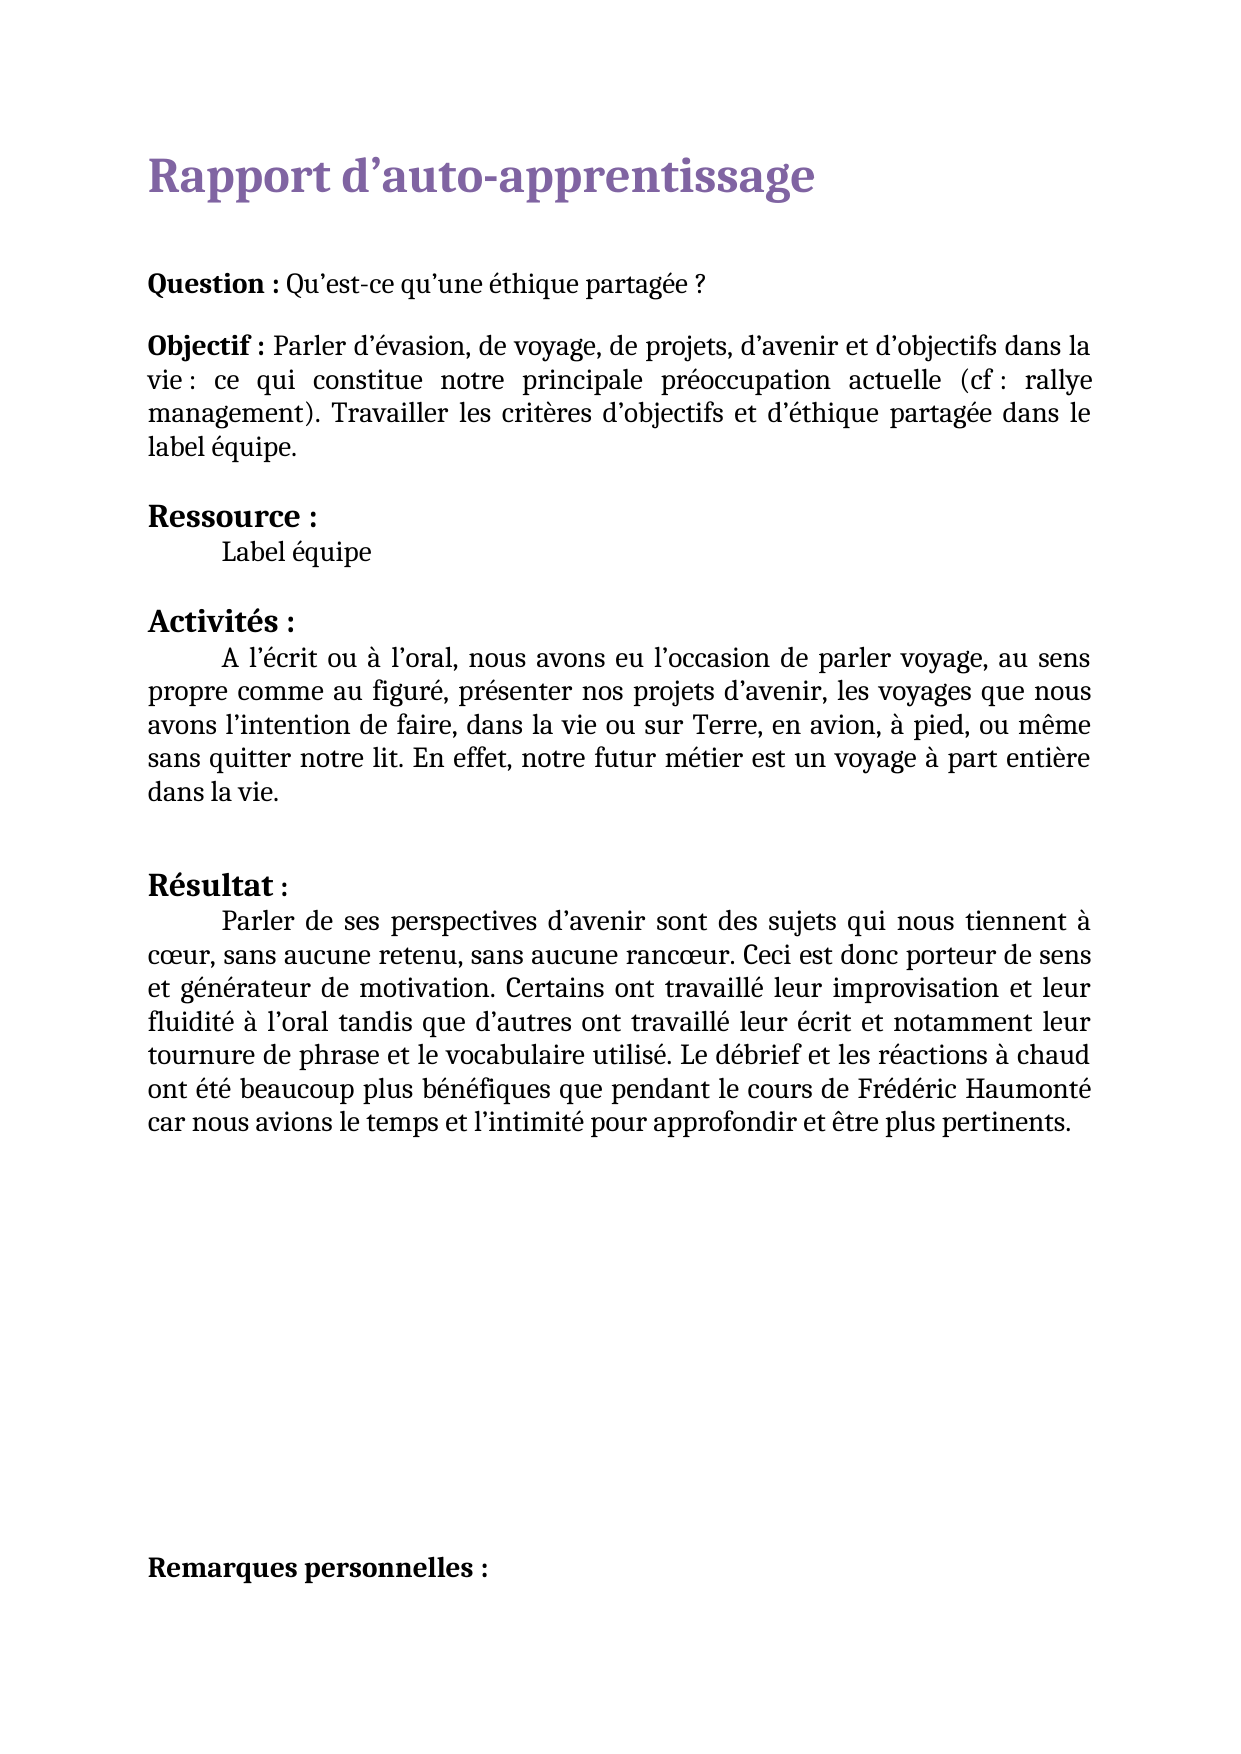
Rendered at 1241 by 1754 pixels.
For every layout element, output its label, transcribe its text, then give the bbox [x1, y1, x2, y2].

text Activités : [148, 602, 1093, 641]
text Rapport d’auto-apprentissage [148, 148, 1093, 205]
text Ressource : [148, 497, 1093, 535]
text A l’écrit ou à l’oral, nous avons eu l’occasion de parler voyage, au sens propre comme au figuré, présenter nos projets d’avenir, les voyages que nous avons l’intention de faire, dans la vie ou sur Terre, en avion, à pied, ou même sans quitter notre lit. En effet, notre futur métier est un voyage à part entière dans la vie. [148, 641, 1093, 808]
text Résultat : [148, 866, 1093, 904]
text Parler de ses perspectives d’avenir sont des sujets qui nous tiennent à cœur, sans aucune retenu, sans aucune rancœur. Ceci est donc porteur de sens et générateur de motivation. Certains ont travaillé leur improvisation et leur fluidité à l’oral tandis que d’autres ont travaillé leur écrit et notamment leur tournure de phrase et le vocabulaire utilisé. Le débrief et les réactions à chaud ont été beaucoup plus bénéfiques que pendant le cours de Frédéric Haumonté car nous avions le temps et l’intimité pour approfondir et être plus pertinents. [148, 904, 1093, 1139]
text Question : Qu’est-ce qu’une éthique partagée ? [148, 267, 1093, 301]
text Label équipe [148, 535, 1093, 569]
text Objectif : Parler d’évasion, de voyage, de projets, d’avenir et d’objectifs dans la vie : ce qui constitue notre principale préoccupation actuelle (cf : rallye management). Travailler les critères d’objectifs et d’éthique partagée dans le label équipe. [148, 329, 1093, 463]
text Remarques personnelles : [148, 1551, 1093, 1585]
